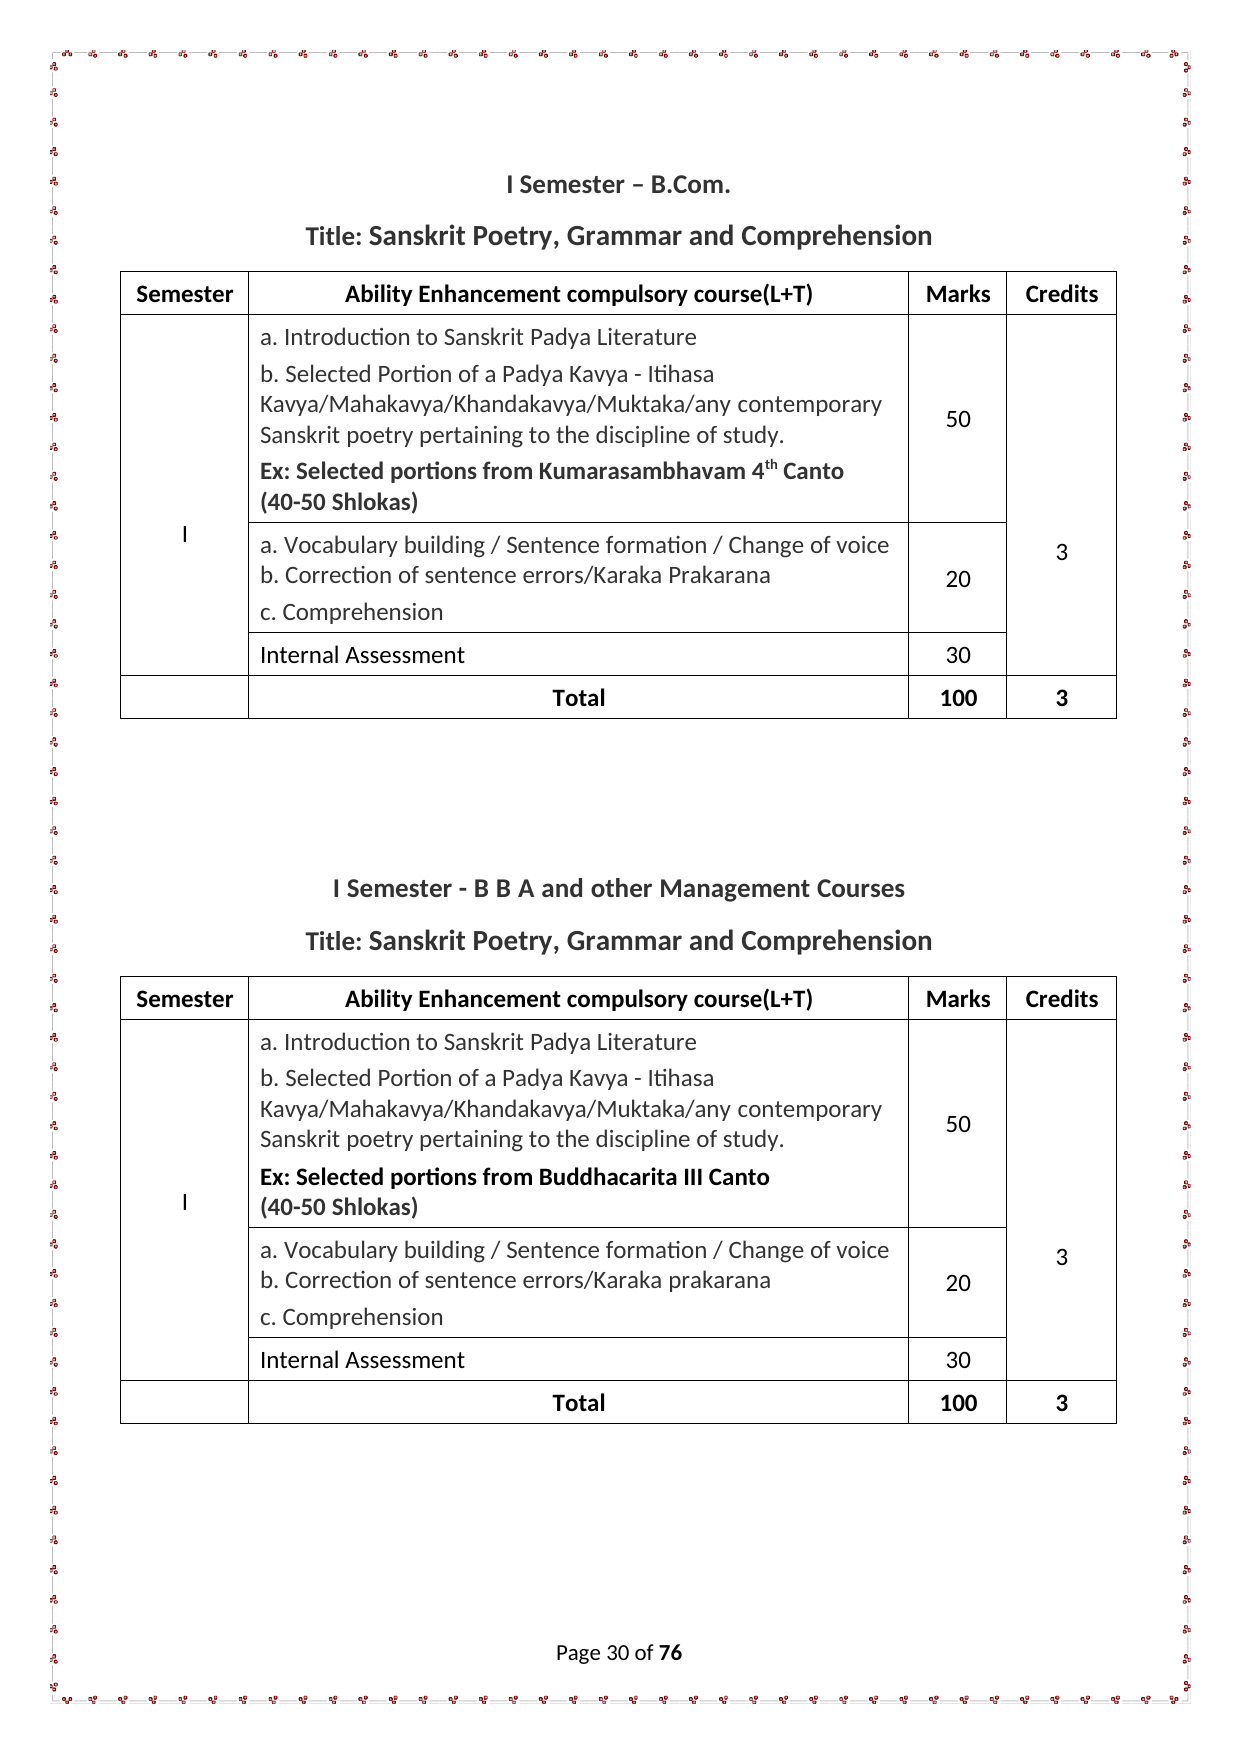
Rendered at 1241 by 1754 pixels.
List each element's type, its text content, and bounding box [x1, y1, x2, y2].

table_cell 100 [909, 1381, 1006, 1423]
table_cell I [121, 1020, 248, 1380]
text I Semester – B.Com. [504, 168, 733, 201]
table_cell Vocabulary building / Sentence formation / Change of voice Correction of sentence errors/Karaka Prakarana Comprehension [249, 523, 908, 632]
picture [50, 50, 1191, 1704]
table_cell [121, 676, 248, 718]
table_cell 100 [909, 676, 1006, 718]
table_cell 3 [1007, 676, 1116, 718]
table_cell Internal Assessment [249, 1338, 908, 1380]
table_header Marks [909, 272, 1006, 314]
table_cell 50 [909, 315, 1006, 522]
table_cell 20 [909, 1228, 1006, 1337]
table_header Marks [909, 977, 1006, 1019]
table_cell Introduction to Sanskrit Padya Literature Selected Portion of a Padya Kavya - Itihasa Kavya/Mahakavya/Khandakavya/Muktaka/any contemporary Sanskrit poetry pertaining to the discipline of study. Ex: Selected portions from Kumarasambhavam 4th Canto (40-50 Shlokas) [249, 315, 908, 522]
table_cell Total [249, 676, 908, 718]
table_header Credits [1007, 977, 1116, 1019]
table_cell 30 [909, 1338, 1006, 1380]
table_cell 20 [909, 523, 1006, 632]
table_cell 3 [1007, 1381, 1116, 1423]
table_header Semester [121, 977, 248, 1019]
table_header Semester [121, 272, 248, 314]
table_header Credits [1007, 272, 1116, 314]
table_cell 3 [1007, 315, 1116, 675]
table_cell I [121, 315, 248, 675]
table_header Ability Enhancement compulsory course(L+T) [249, 272, 908, 314]
text Title: Sanskrit Poetry, Grammar and Comprehension [201, 217, 1037, 253]
table_cell Introduction to Sanskrit Padya Literature Selected Portion of a Padya Kavya - Itihasa Kavya/Mahakavya/Khandakavya/Muktaka/any contemporary Sanskrit poetry pertaining to the discipline of study. Ex: Selected portions from Buddhacarita III Canto (40-50 Shlokas) [249, 1020, 908, 1227]
table_cell 50 [909, 1020, 1006, 1227]
table_cell 3 [1007, 1020, 1116, 1380]
table_cell 30 [909, 633, 1006, 675]
text I Semester - B B A and other Management Courses Title: Sanskrit Poetry, Grammar and Comprehension [304, 871, 933, 958]
table_cell Vocabulary building / Sentence formation / Change of voice Correction of sentence errors/Karaka prakarana Comprehension [249, 1228, 908, 1337]
table_cell Total [249, 1381, 908, 1423]
table_cell [121, 1381, 248, 1423]
table_header Ability Enhancement compulsory course(L+T) [249, 977, 908, 1019]
table_cell Internal Assessment [249, 633, 908, 675]
